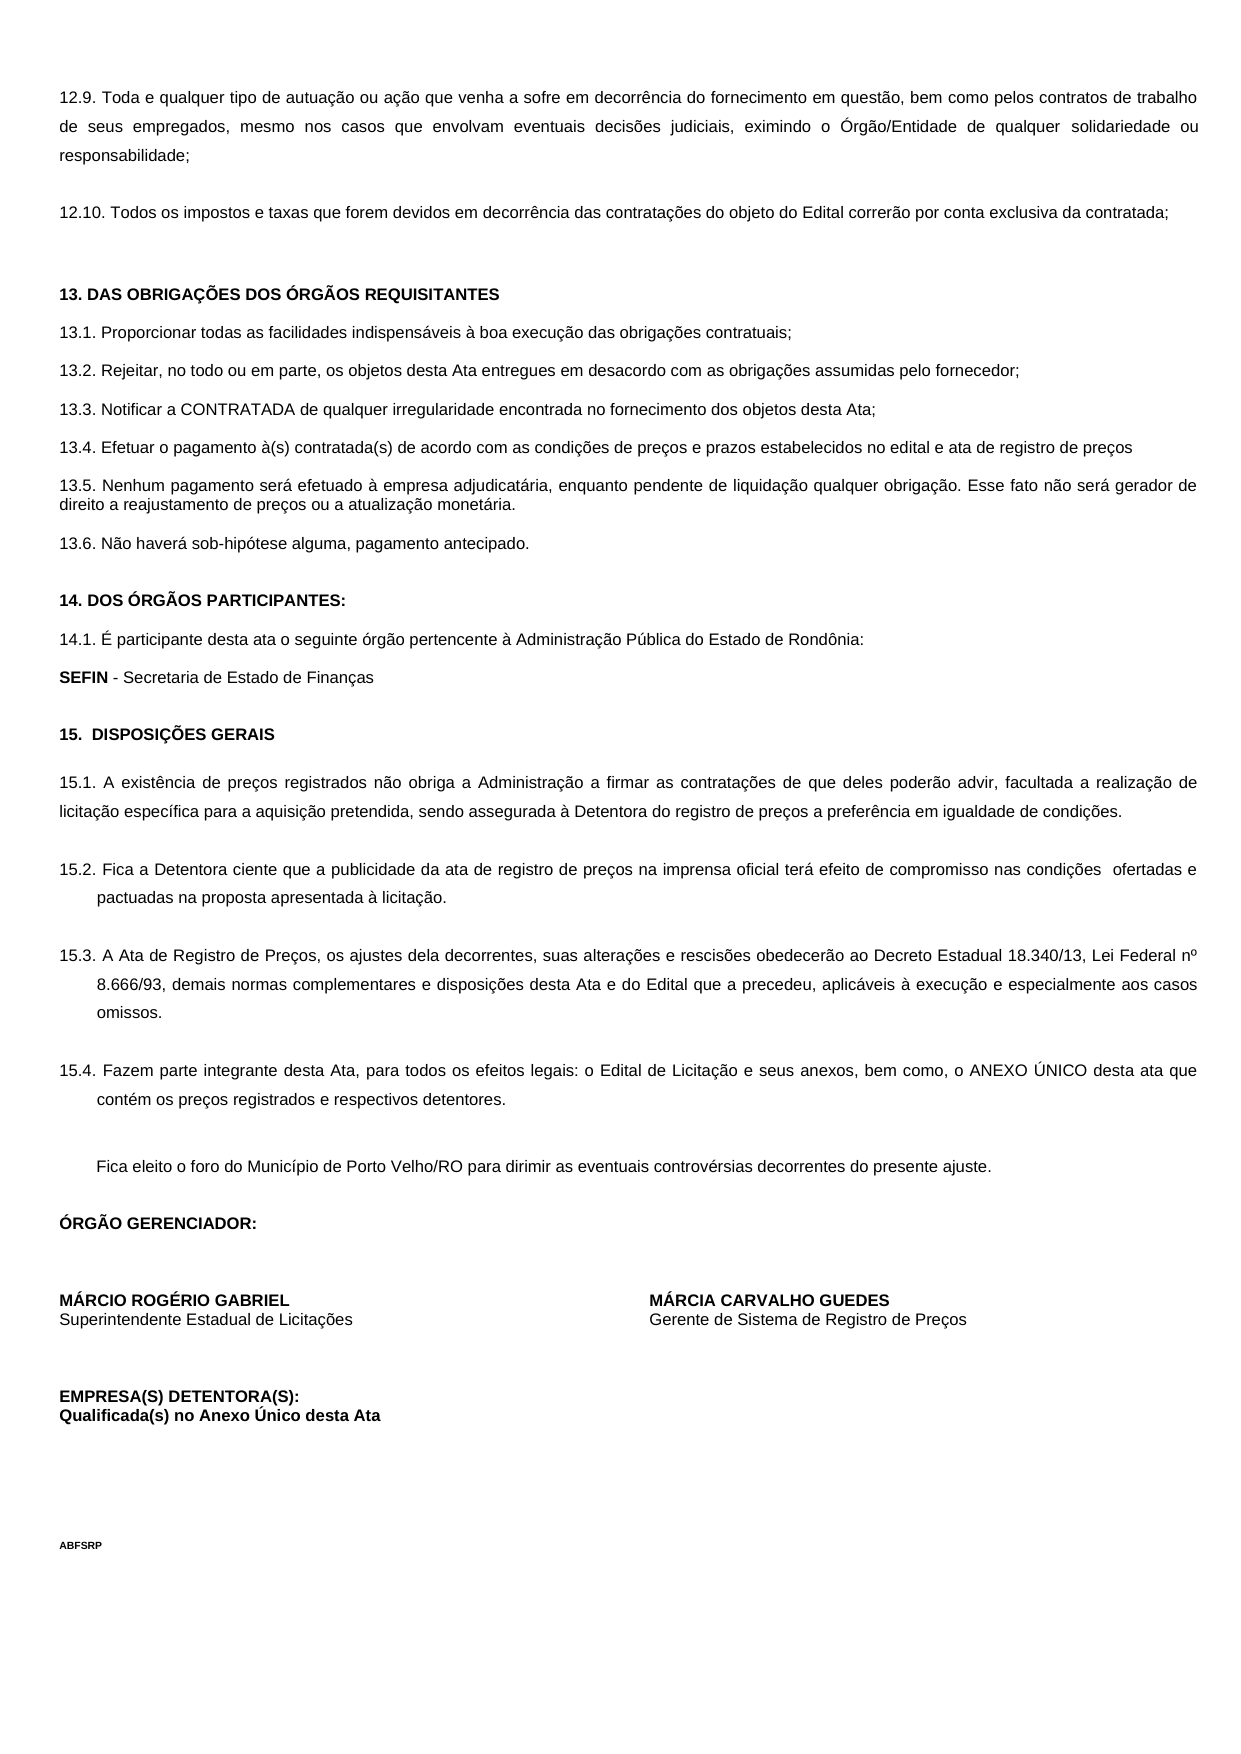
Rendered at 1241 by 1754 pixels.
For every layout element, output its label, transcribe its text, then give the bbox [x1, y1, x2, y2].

text SEFIN - Secretaria de Estado de Finanças [59, 668, 1199, 687]
text 15.1. A existência de preços registrados não obriga a Administração a firmar as contratações de que deles poderão advir, facultada a realização de licitação específica para a aquisição pretendida, sendo assegurada à Detentora do registro de preços a preferência em igualdade de condições. [59, 773, 1199, 821]
text 12.9. Toda e qualquer tipo de autuação ou ação que venha a sofre em decorrência do fornecimento em questão, bem como pelos contratos de trabalho de seus empregados, mesmo nos casos que envolvam eventuais decisões judiciais, eximindo o Órgão/Entidade de qualquer solidariedade ou responsabilidade; [59, 88, 1199, 164]
text 13.1. Proporcionar todas as facilidades indispensáveis à boa execução das obrigações contratuais; [59, 323, 1199, 342]
text 13.3. Notificar a CONTRATADA de qualquer irregularidade encontrada no fornecimento dos objetos desta Ata; [59, 399, 1199, 418]
list Fica a Detentora ciente que a publicidade da ata de registro de preços na imprensa oficial terá efeito de compromisso nas condições ofertadas e pactuadas na proposta apresentada à licitação. [59, 859, 1199, 907]
text 15. DISPOSIÇÕES GERAIS [59, 725, 1199, 744]
text 13.4. Efetuar o pagamento à(s) contratada(s) de acordo com as condições de preços e prazos estabelecidos no edital e ata de registro de preços [59, 438, 1199, 457]
text 13.2. Rejeitar, no todo ou em parte, os objetos desta Ata entregues em desacordo com as obrigações assumidas pelo fornecedor; [59, 361, 1199, 380]
text 12.10. Todos os impostos e taxas que forem devidos em decorrência das contratações do objeto do Edital correrão por conta exclusiva da contratada; [59, 203, 1199, 222]
text Superintendente Estadual de Licitações Gerente de Sistema de Registro de Preços [59, 1310, 1194, 1329]
text 14. DOS ÓRGÃOS PARTICIPANTES: [59, 591, 1194, 610]
text EMPRESA(S) DETENTORA(S): [59, 1386, 1194, 1406]
text 13.5. Nenhum pagamento será efetuado à empresa adjudicatária, enquanto pendente de liquidação qualquer obrigação. Esse fato não será gerador de direito a reajustamento de preços ou a atualização monetária. [59, 476, 1199, 514]
text 13. DAS OBRIGAÇÕES DOS ÓRGÃOS REQUISITANTES [59, 284, 1199, 303]
list A Ata de Registro de Preços, os ajustes dela decorrentes, suas alterações e rescisões obedecerão ao Decreto Estadual 18.340/13, Lei Federal nº 8.666/93, demais normas complementares e disposições desta Ata e do Edital que a precedeu, aplicáveis à execução e especialmente aos casos omissos. [59, 946, 1199, 1022]
list Fazem parte integrante desta Ata, para todos os efeitos legais: o Edital de Licitação e seus anexos, bem como, o ANEXO ÚNICO desta ata que contém os preços registrados e respectivos detentores. [59, 1061, 1199, 1108]
text Fica eleito o foro do Município de Porto Velho/RO para dirimir as eventuais controvérsias decorrentes do presente ajuste. [59, 1156, 1199, 1176]
text 13.6. Não haverá sob-hipótese alguma, pagamento antecipado. [59, 533, 1199, 553]
text 14.1. É participante desta ata o seguinte órgão pertencente à Administração Pública do Estado de Rondônia: [59, 629, 1194, 648]
text Qualificada(s) no Anexo Único desta Ata [59, 1406, 1194, 1425]
text ÓRGÃO GERENCIADOR: [59, 1214, 1194, 1233]
text MÁRCIO ROGÉRIO GABRIEL MÁRCIA CARVALHO GUEDES [59, 1291, 1194, 1310]
